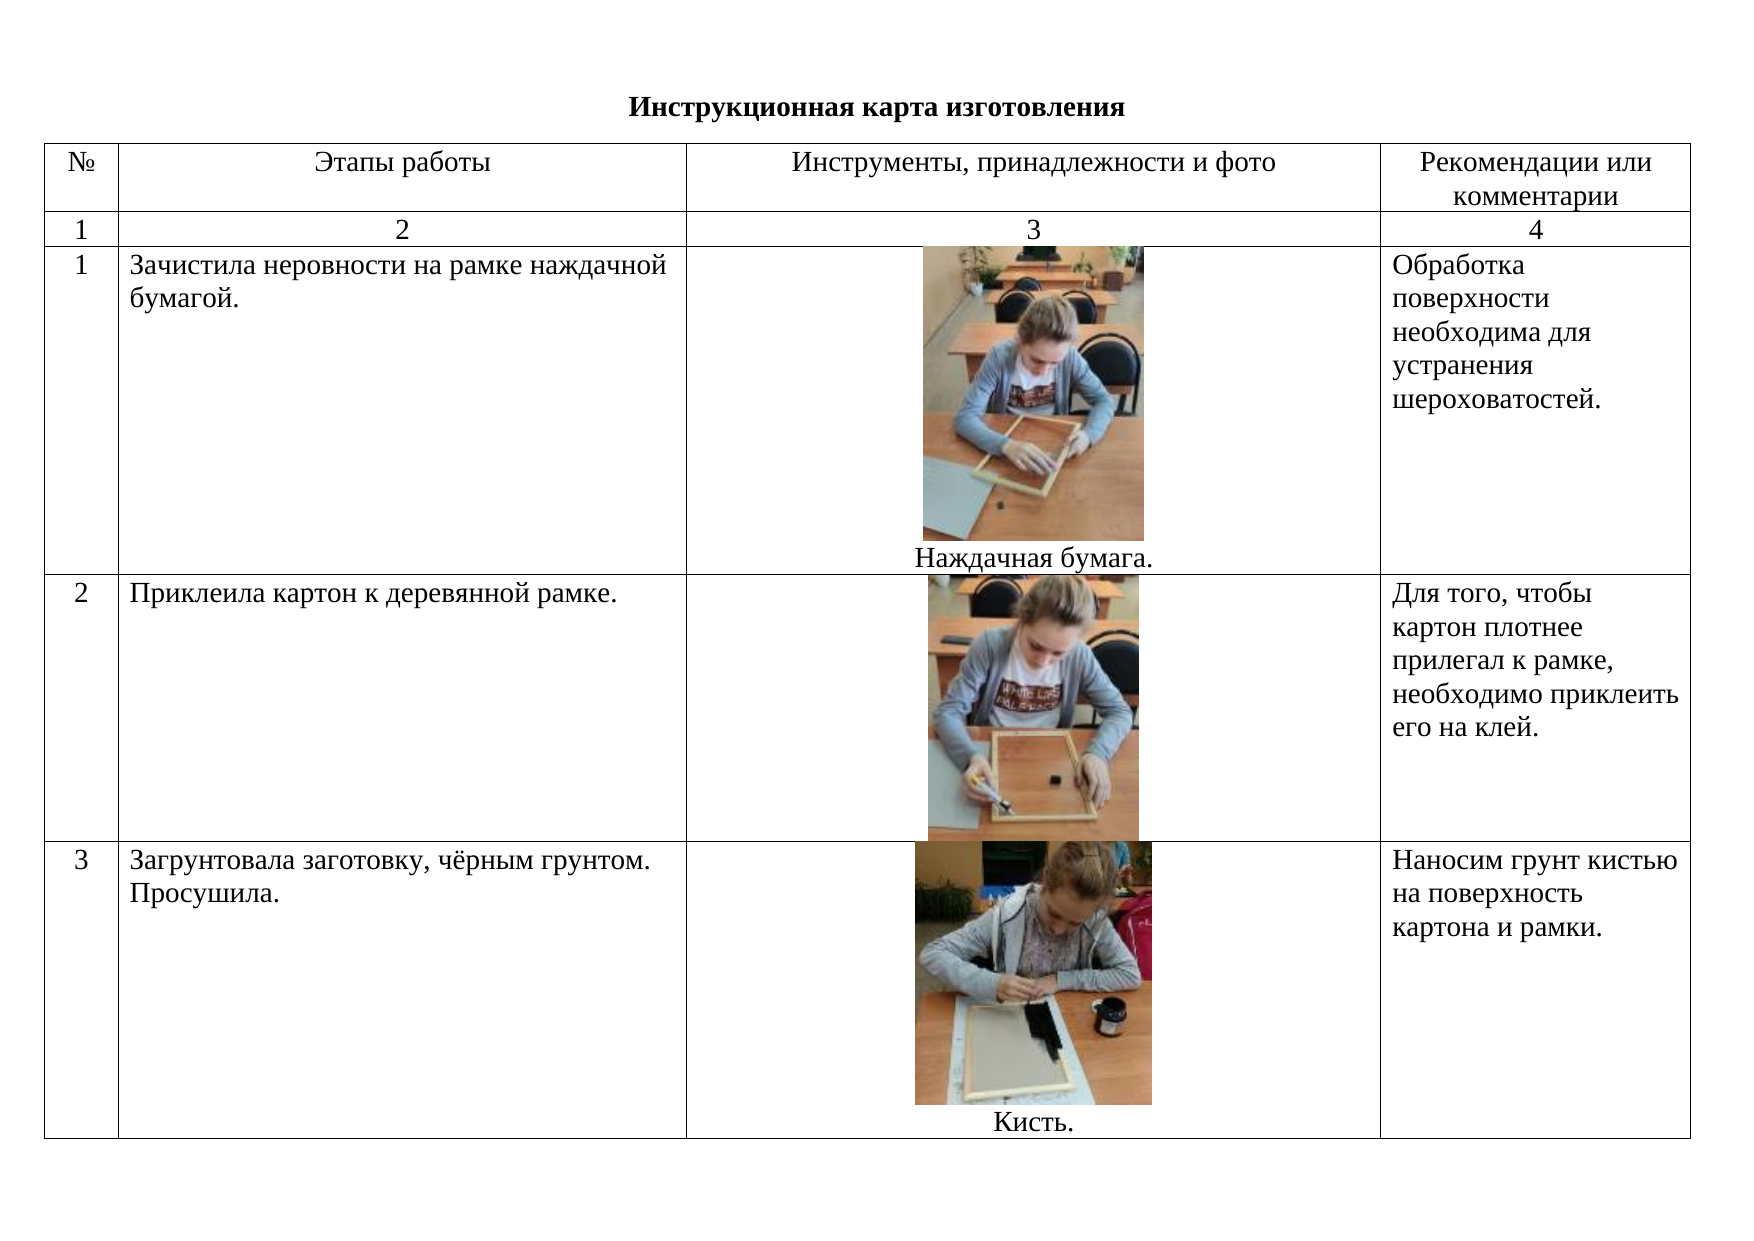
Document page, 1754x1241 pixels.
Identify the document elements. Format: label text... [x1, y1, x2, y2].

table_cell 4 [1381, 212, 1690, 246]
table_cell Обработка поверхности необходима для устранения шероховатостей. [1381, 247, 1690, 574]
table_cell Зачистила неровности на рамке наждачной бумагой. [119, 247, 686, 574]
picture [915, 575, 1152, 1105]
table_cell 3 [45, 842, 118, 1138]
table_header Рекомендации или комментарии [1381, 144, 1690, 211]
table_cell Загрунтовала заготовку, чёрным грунтом. Просушила. [119, 842, 686, 1138]
text Инструкционная карта изготовления [59, 89, 1695, 122]
table_cell 1 [45, 212, 118, 246]
table_cell Кисть. [687, 842, 1380, 1138]
picture [923, 246, 1144, 541]
table_cell 2 [45, 575, 118, 841]
table_cell [687, 575, 928, 841]
table_cell 1 [45, 247, 118, 574]
table_header Инструменты, принадлежности и фото [687, 144, 1380, 211]
table_header Этапы работы [119, 144, 686, 211]
table_cell Для того, чтобы картон плотнее прилегал к рамке, необходимо приклеить его на клей. [1381, 575, 1690, 841]
table_cell Наждачная бумага. [687, 247, 1380, 574]
table_cell 2 [119, 212, 686, 246]
table_header № [45, 144, 118, 211]
table_cell 3 [687, 212, 1380, 246]
table_cell [1139, 575, 1380, 841]
table_cell Приклеила картон к деревянной рамке. [119, 575, 686, 841]
table_cell Наносим грунт кистью на поверхность картона и рамки. [1381, 842, 1690, 1138]
